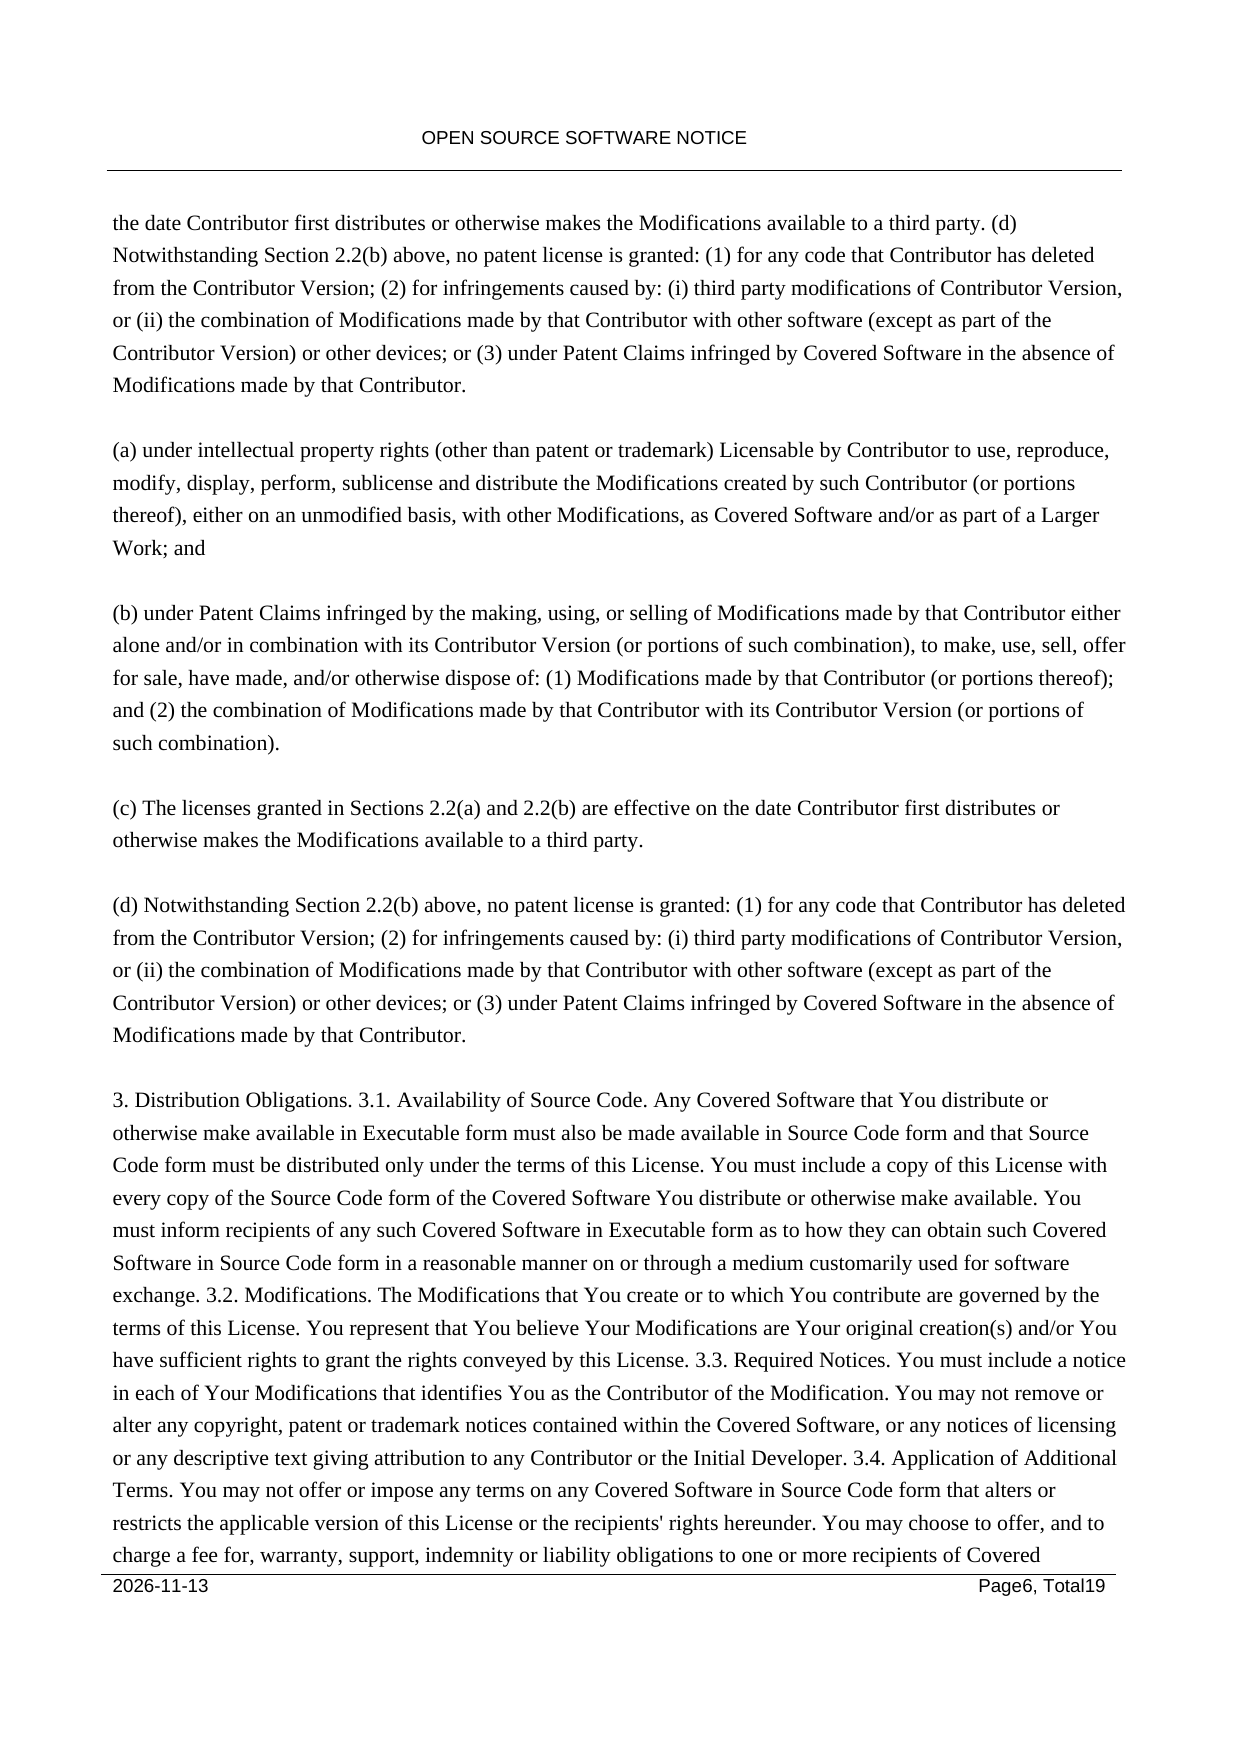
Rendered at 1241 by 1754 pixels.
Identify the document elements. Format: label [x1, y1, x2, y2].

text [112, 206, 1128, 1571]
